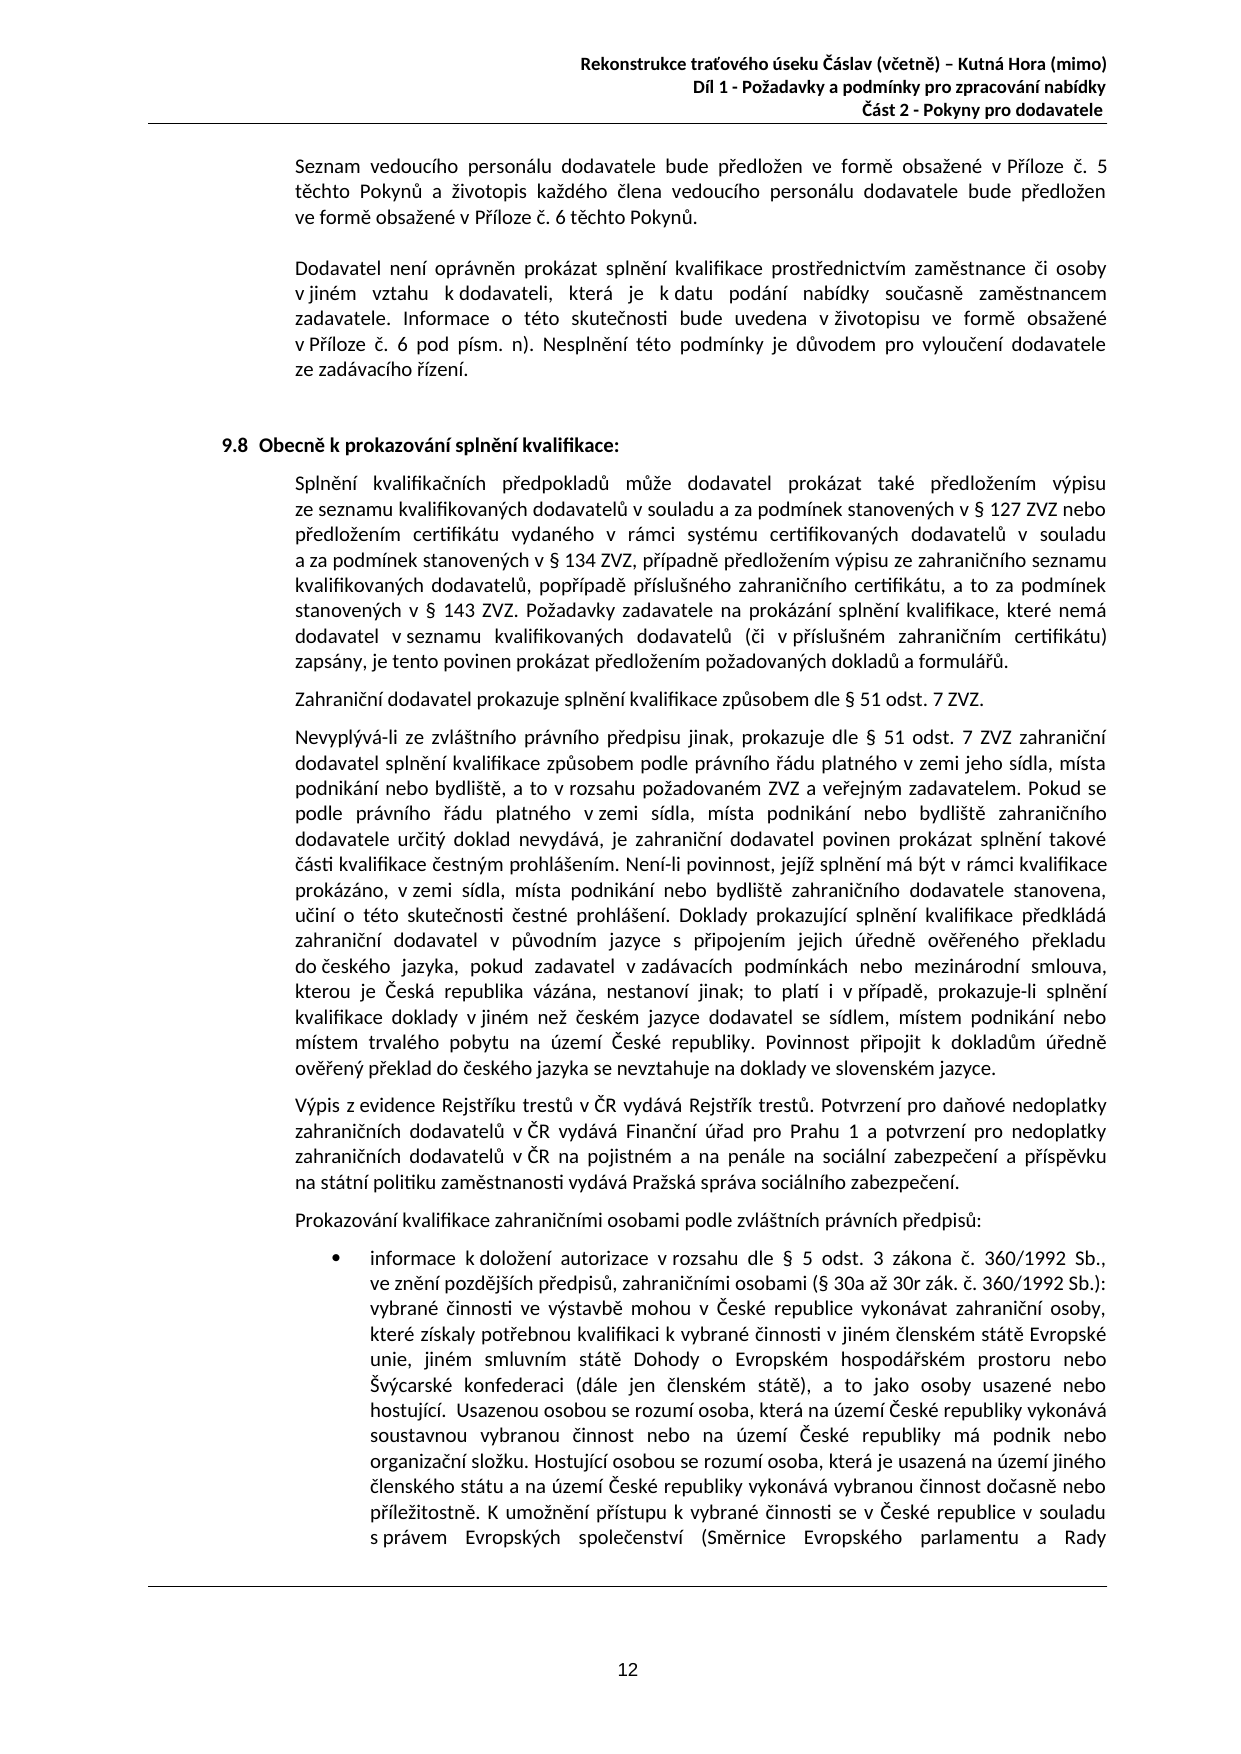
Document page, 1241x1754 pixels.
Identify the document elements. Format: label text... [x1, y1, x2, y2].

list Obecně k prokazování splnění kvalifikace: [221, 433, 1107, 458]
text Zahraniční dodavatel prokazuje splnění kvalifikace způsobem dle § 51 odst. 7 ZVZ. [295, 686, 1107, 712]
text Splnění kvalifikačních předpokladů může dodavatel prokázat také předložením výpisu ze seznamu kvalifikovaných dodavatelů v souladu a za podmínek stanovených v § 127 ZVZ nebo předložením certifikátu vydaného v rámci systému certifikovaných dodavatelů v souladu a za podmínek stanovených v § 134 ZVZ, případně předložením výpisu ze zahraničního seznamu kvalifikovaných dodavatelů, popřípadě příslušného zahraničního certifikátu, a to za podmínek stanovených v § 143 ZVZ. Požadavky zadavatele na prokázání splnění kvalifikace, které nemá dodavatel v seznamu kvalifikovaných dodavatelů (či v příslušném zahraničním certifikátu) zapsány, je tento povinen prokázat předložením požadovaných dokladů a formulářů. [295, 471, 1107, 674]
text Seznam vedoucího personálu dodavatele bude předložen ve formě obsažené v Příloze č. 5 těchto Pokynů a životopis každého člena vedoucího personálu dodavatele bude předložen ve formě obsažené v Příloze č. 6 těchto Pokynů. [295, 153, 1107, 229]
text Výpis z evidence Rejstříku trestů v ČR vydává Rejstřík trestů. Potvrzení pro daňové nedoplatky zahraničních dodavatelů v ČR vydává Finanční úřad pro Prahu 1 a potvrzení pro nedoplatky zahraničních dodavatelů v ČR na pojistném a na penále na sociální zabezpečení a příspěvku na státní politiku zaměstnanosti vydává Pražská správa sociálního zabezpečení. [295, 1093, 1107, 1194]
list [332, 1245, 1107, 1550]
text Nevyplývá-li ze zvláštního právního předpisu jinak, prokazuje dle § 51 odst. 7 ZVZ zahraniční dodavatel splnění kvalifikace způsobem podle právního řádu platného v zemi jeho sídla, místa podnikání nebo bydliště, a to v rozsahu požadovaném ZVZ a veřejným zadavatelem. Pokud se podle právního řádu platného v zemi sídla, místa podnikání nebo bydliště zahraničního dodavatele určitý doklad nevydává, je zahraniční dodavatel povinen prokázat splnění takové části kvalifikace čestným prohlášením. Není-li povinnost, jejíž splnění má být v rámci kvalifikace prokázáno, v zemi sídla, místa podnikání nebo bydliště zahraničního dodavatele stanovena, učiní o této skutečnosti čestné prohlášení. Doklady prokazující splnění kvalifikace předkládá zahraniční dodavatel v původním jazyce s připojením jejich úředně ověřeného překladu do českého jazyka, pokud zadavatel v zadávacích podmínkách nebo mezinárodní smlouva, kterou je Česká republika vázána, nestanoví jinak; to platí i v případě, prokazuje-li splnění kvalifikace doklady v jiném než českém jazyce dodavatel se sídlem, místem podnikání nebo místem trvalého pobytu na území České republiky. Povinnost připojit k dokladům úředně ověřený překlad do českého jazyka se nevztahuje na doklady ve slovenském jazyce. [295, 724, 1107, 1080]
text Prokazování kvalifikace zahraničními osobami podle zvláštních právních předpisů: [295, 1207, 1107, 1232]
text Dodavatel není oprávněn prokázat splnění kvalifikace prostřednictvím zaměstnance či osoby v jiném vztahu k dodavateli, která je k datu podání nabídky současně zaměstnancem zadavatele. Informace o této skutečnosti bude uvedena v životopisu ve formě obsažené v Příloze č. 6 pod písm. n). Nesplnění této podmínky je důvodem pro vyloučení dodavatele ze zadávacího řízení. [295, 255, 1107, 382]
